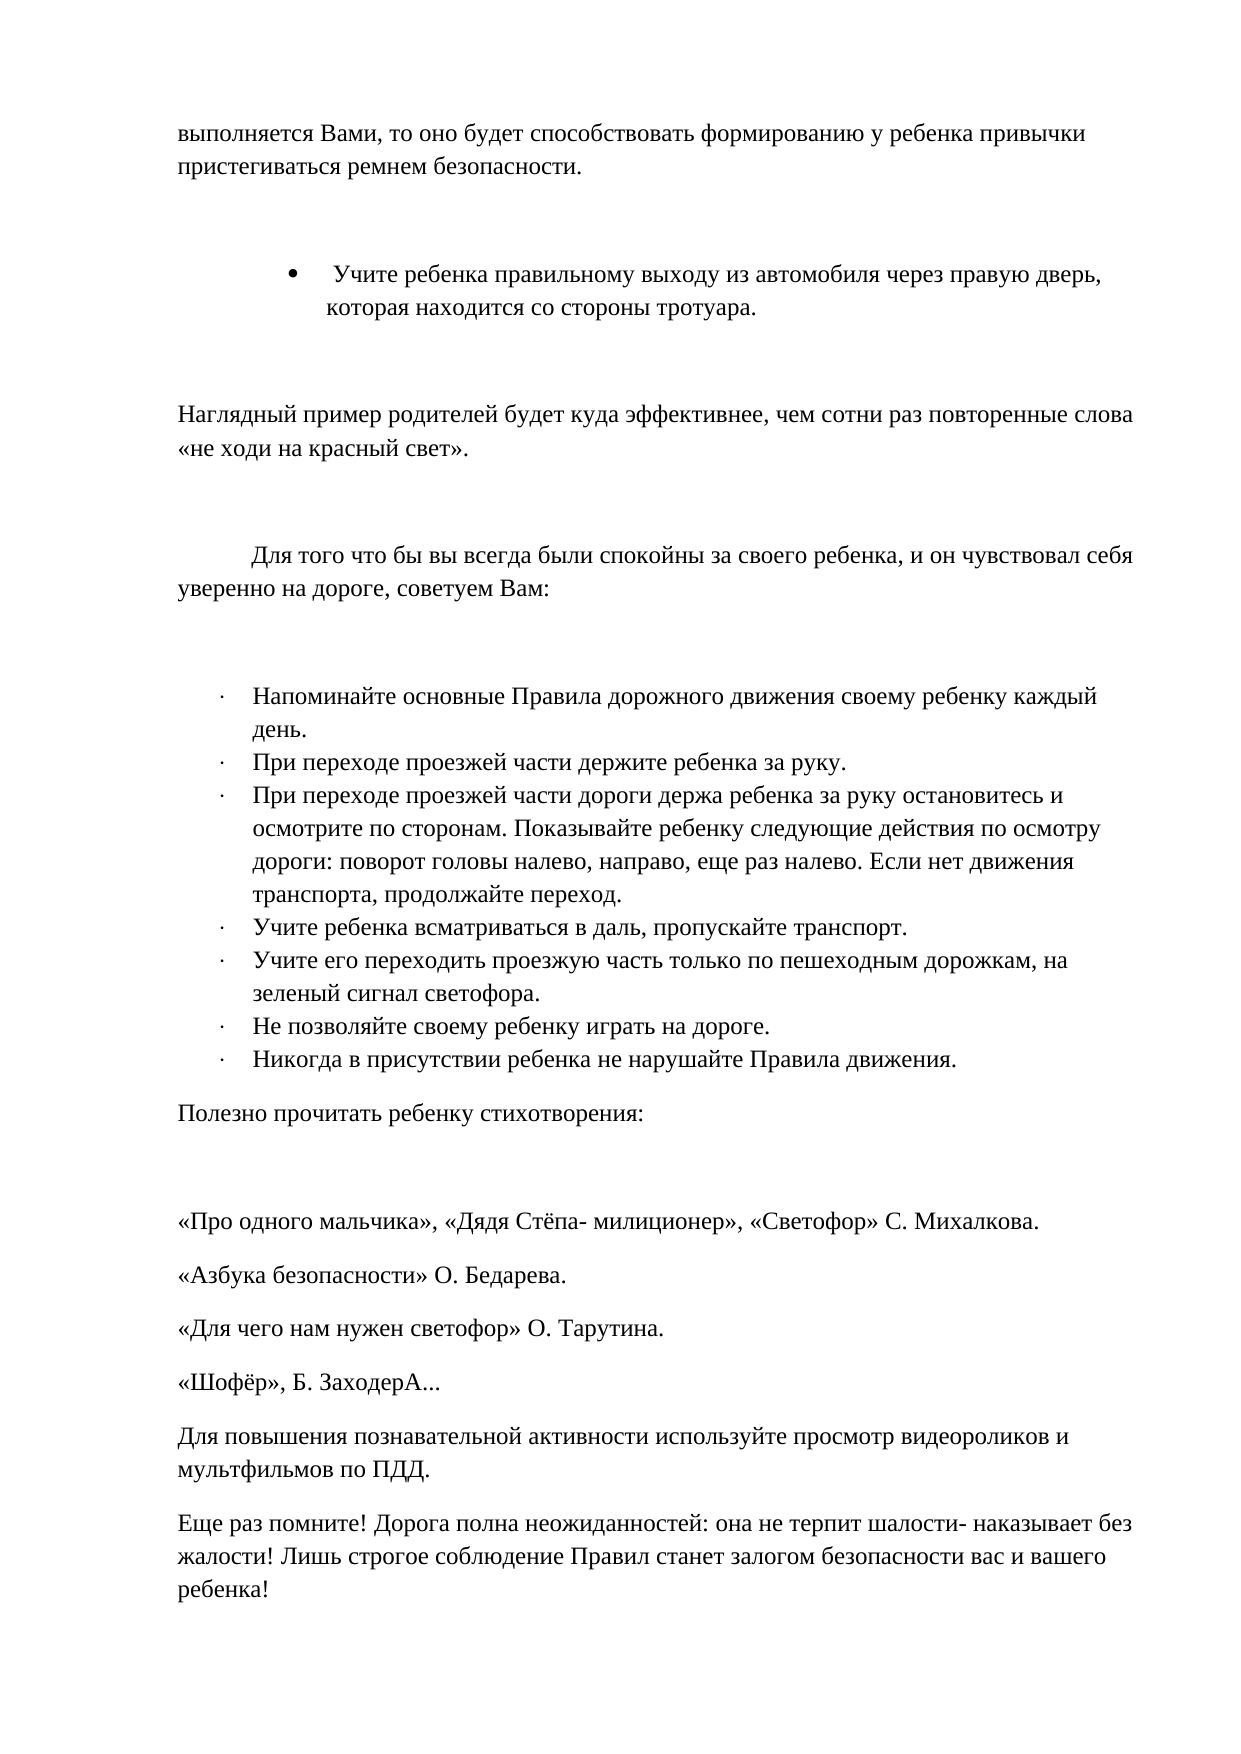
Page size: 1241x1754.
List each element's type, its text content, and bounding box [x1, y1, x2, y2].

text Для повышения познавательной активности используйте просмотр видеороликов и мультфильмов по ПДД. [177, 1421, 1152, 1483]
text Полезно прочитать ребенку стихотворения: [177, 1098, 1152, 1127]
list Напоминайте основные Правила дорожного движения своему ребенку каждый день. [215, 681, 1152, 743]
list Не позволяйте своему ребенку играть на дороге. [215, 1011, 1152, 1040]
list При переходе проезжей части держите ребенка за руку. [215, 747, 1152, 776]
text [177, 118, 1152, 180]
text «Для чего нам нужен светофор» О. Тарутина. [177, 1313, 1152, 1342]
text Еще раз помните! Дорога полна неожиданностей: она не терпит шалости- наказывает без жалости! Лишь строгое соблюдение Правил станет залогом безопасности вас и вашего ребенка! [177, 1508, 1152, 1603]
list При переходе проезжей части дороги держа ребенка за руку остановитесь и осмотрите по сторонам. Показывайте ребенку следующие действия по осмотру дороги: поворот головы налево, направо, еще раз налево. Если нет движения транспорта, продолжайте переход. [215, 780, 1152, 908]
text Для того что бы вы всегда были спокойны за своего ребенка, и он чувствовал себя уверенно на дороге, советуем Вам: [177, 540, 1152, 602]
text «Про одного мальчика», «Дядя Стёпа- милиционер», «Светофор» С. Михалкова. [177, 1206, 1152, 1234]
text «Азбука безопасности» О. Бедарева. [177, 1260, 1152, 1288]
text Наглядный пример родителей будет куда эффективнее, чем сотни раз повторенные слова «не ходи на красный свет». [177, 399, 1152, 461]
list Учите ребенка всматриваться в даль, пропускайте транспорт. [215, 912, 1152, 941]
text «Шофёр», Б. ЗаходерА... [177, 1367, 1152, 1396]
list Никогда в присутствии ребенка не нарушайте Правила движения. [215, 1044, 1152, 1073]
list Учите его переходить проезжую часть только по пешеходным дорожкам, на зеленый сигнал светофора. [215, 945, 1152, 1007]
list ​ Учите ребенка правильному выходу из автомобиля через правую дверь, которая находится со стороны тротуара. [288, 259, 1152, 321]
